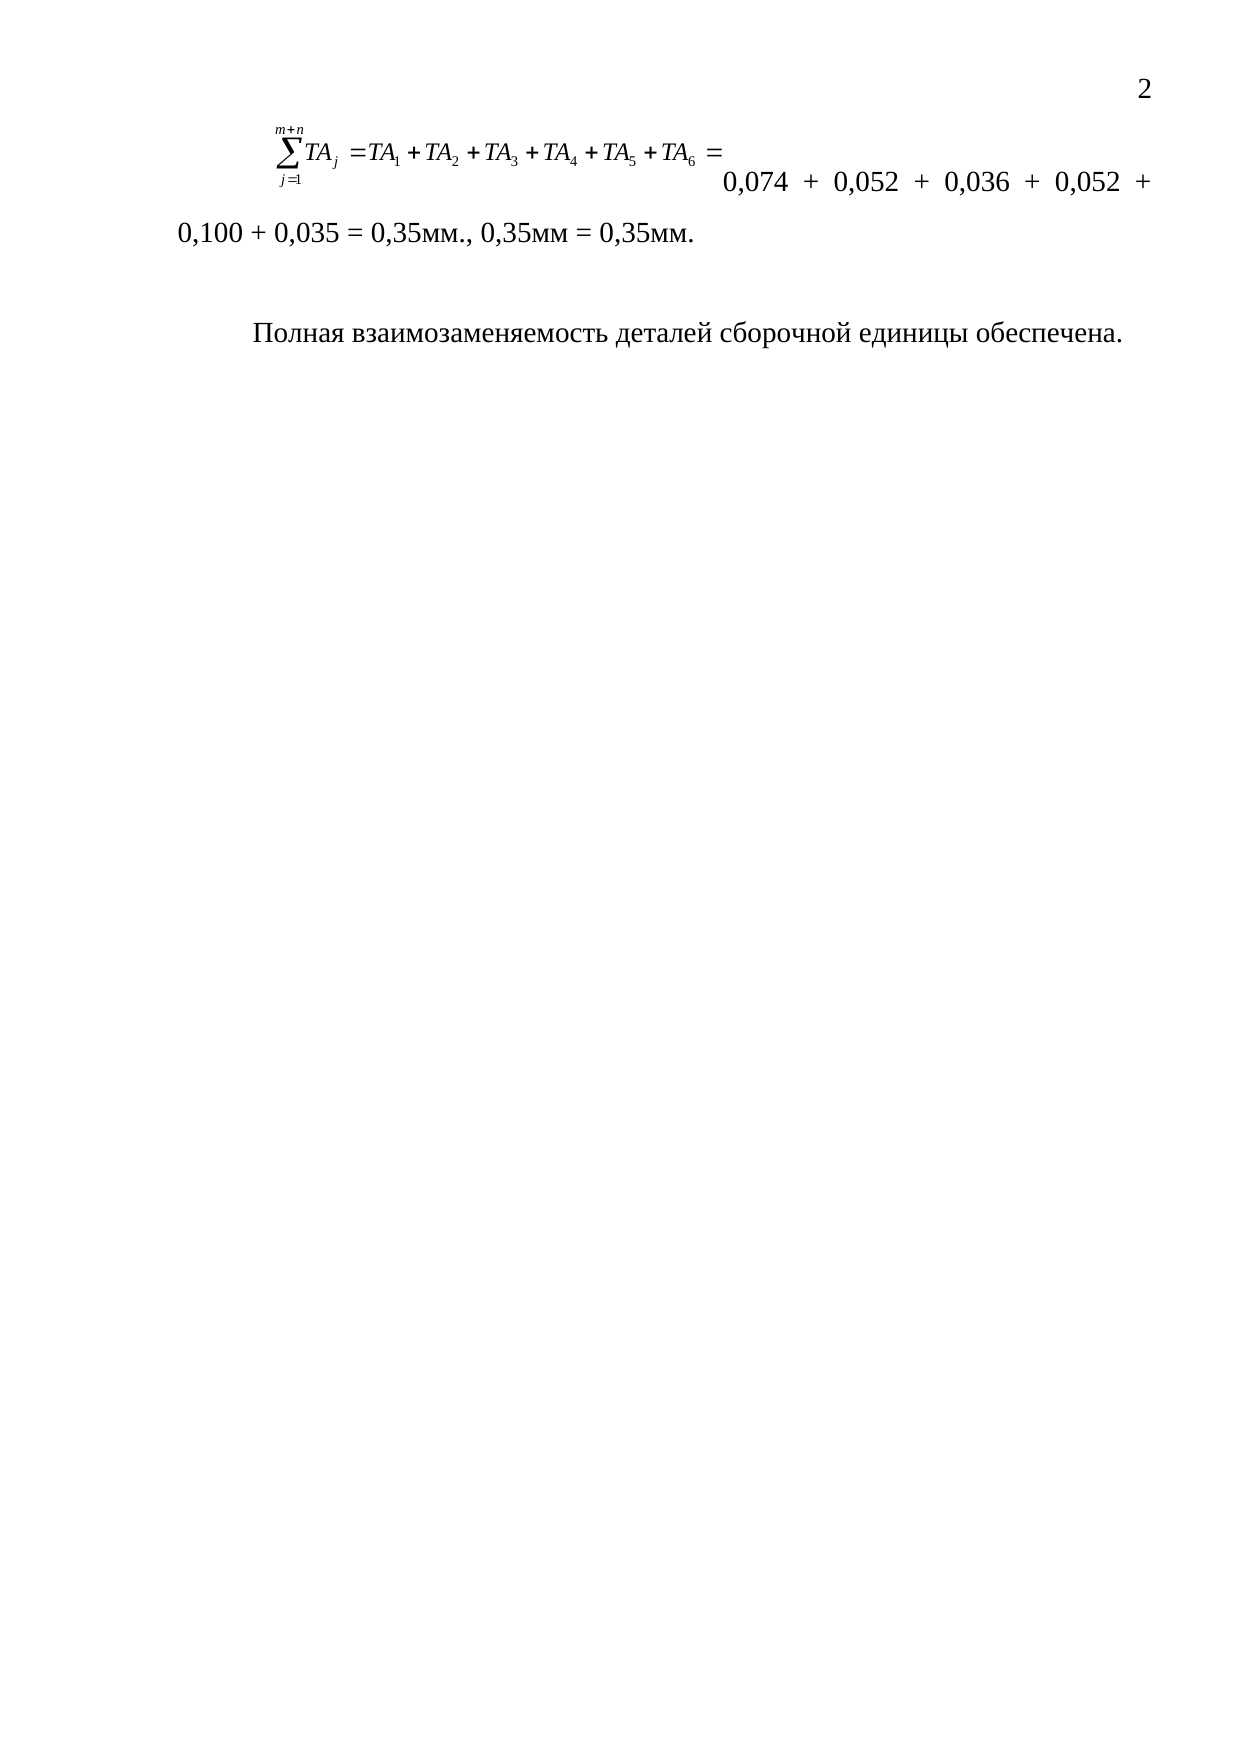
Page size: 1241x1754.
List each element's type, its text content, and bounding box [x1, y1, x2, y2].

text Полная взаимозаменяемость деталей сборочной единицы обеспечена. [177, 315, 1152, 349]
text 0,074 + 0,052 + 0,036 + 0,052 + 0,100 + 0,035 = 0,35мм., 0,35мм = 0,35мм. [177, 118, 1152, 248]
